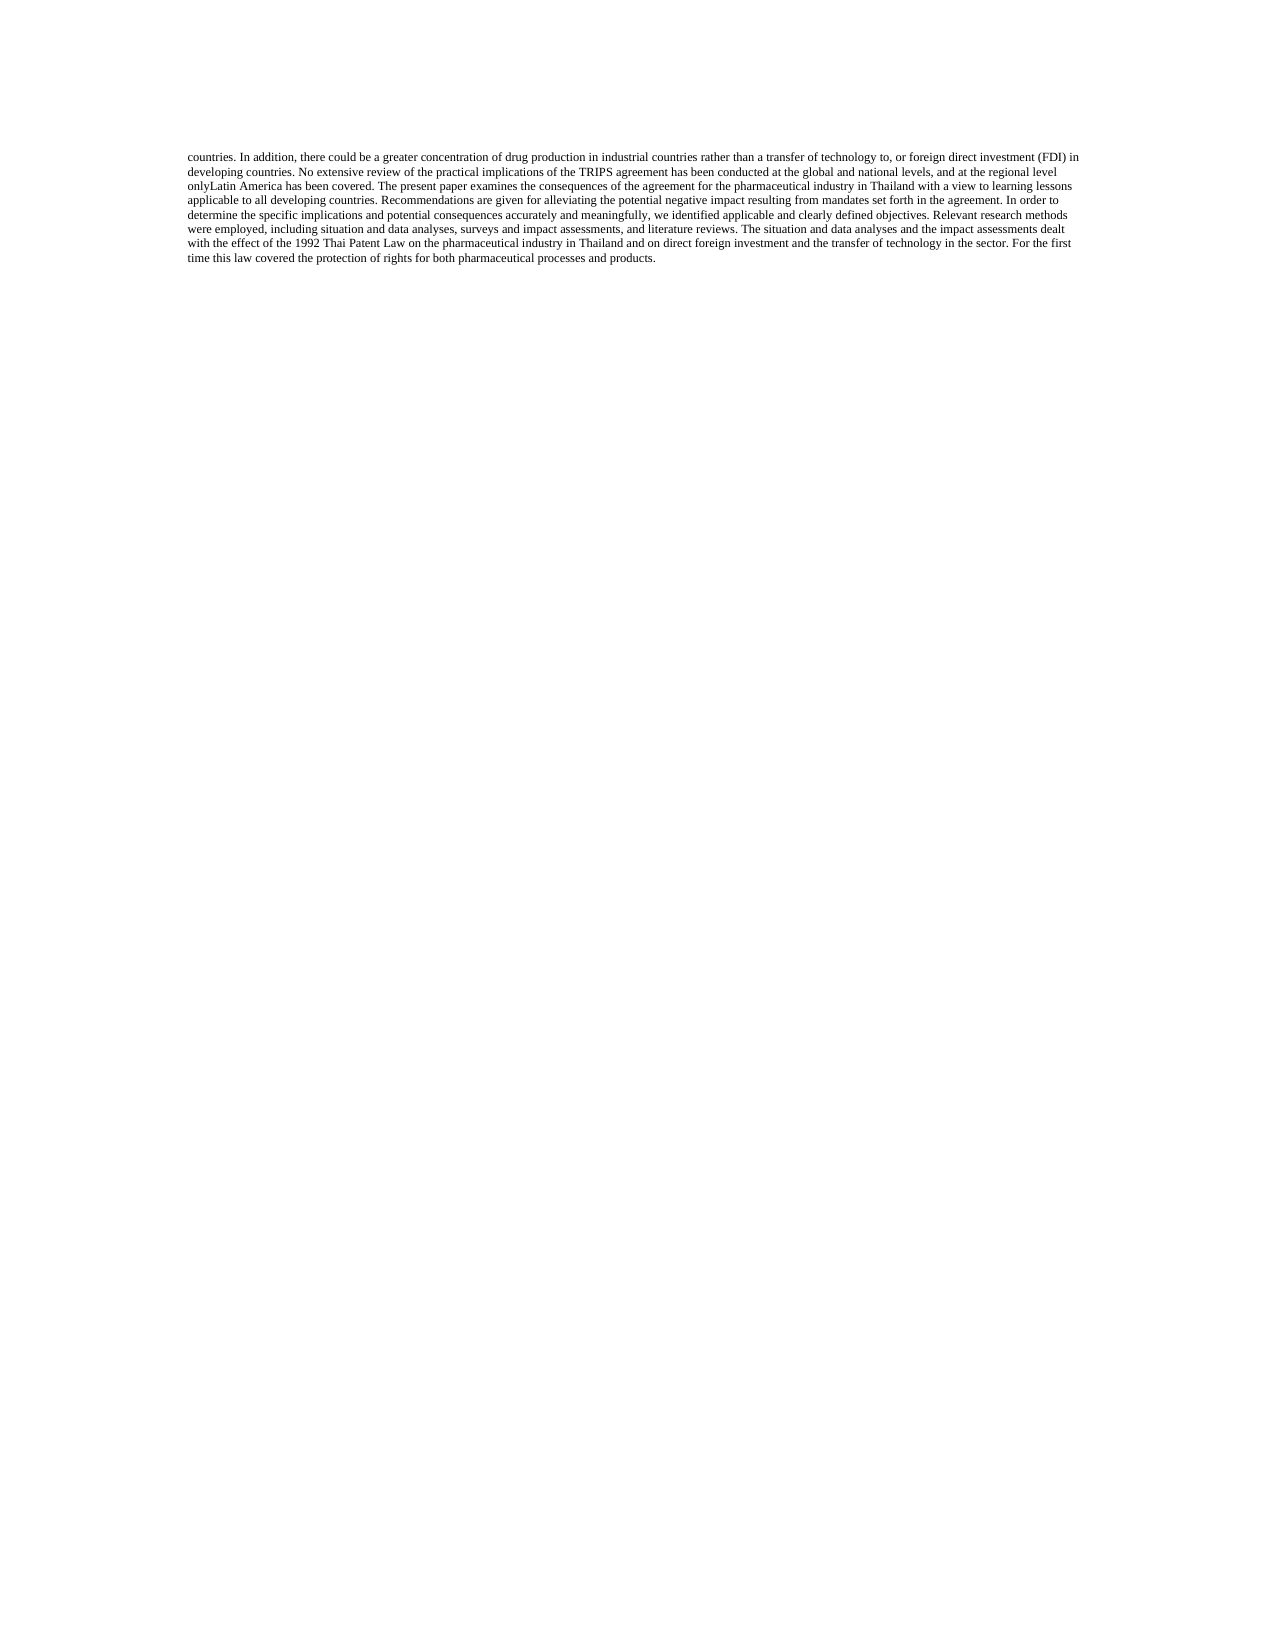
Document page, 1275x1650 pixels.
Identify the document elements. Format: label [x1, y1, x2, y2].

text [187, 150, 1087, 265]
